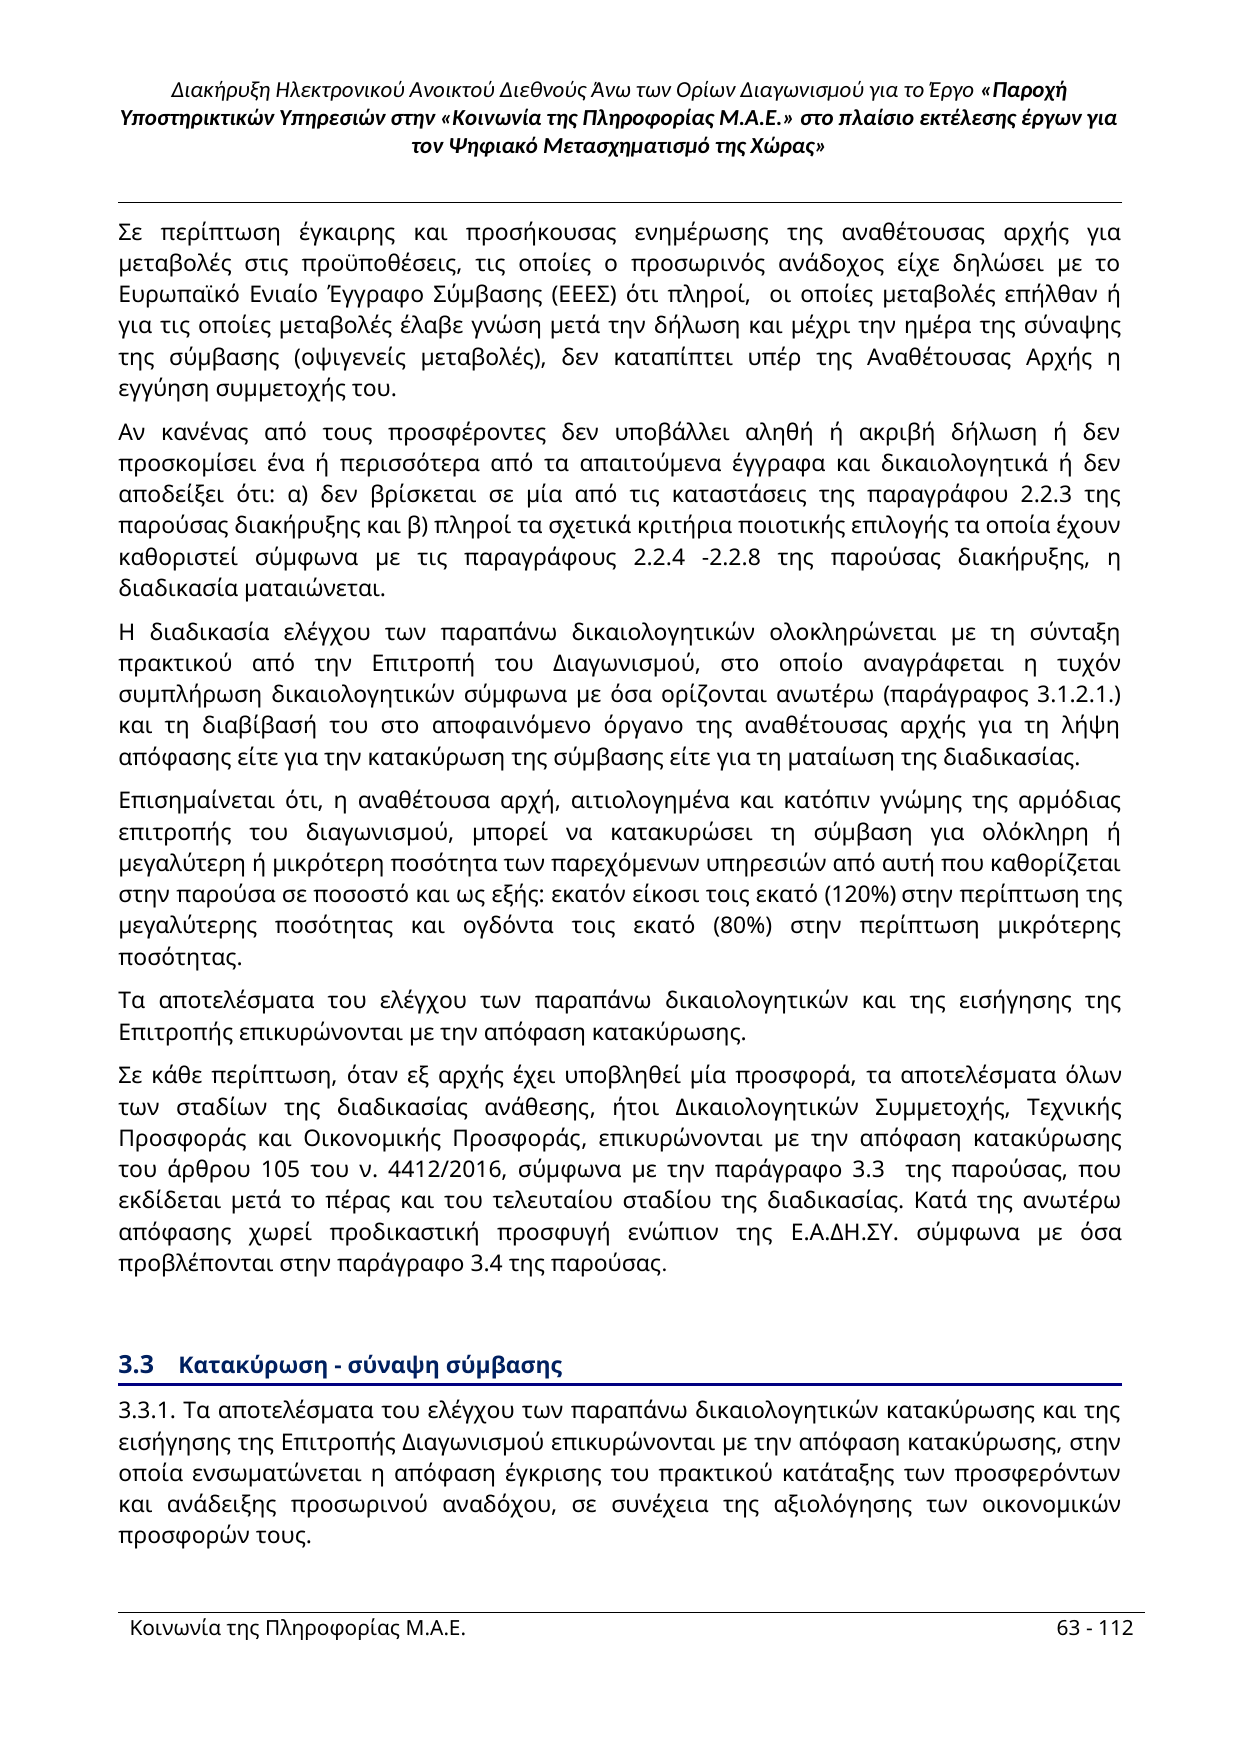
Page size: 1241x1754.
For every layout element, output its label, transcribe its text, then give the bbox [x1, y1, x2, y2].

text Σε περίπτωση έγκαιρης και προσήκουσας ενημέρωσης της αναθέτουσας αρχής για μεταβολές στις προϋποθέσεις, τις οποίες ο προσωρινός ανάδοχος είχε δηλώσει με το Ευρωπαϊκό Ενιαίο Έγγραφο Σύμβασης (ΕΕΕΣ) ότι πληροί, οι οποίες μεταβολές επήλθαν ή για τις οποίες μεταβολές έλαβε γνώση μετά την δήλωση και μέχρι την ημέρα της σύναψης της σύμβασης (οψιγενείς μεταβολές), δεν καταπίπτει υπέρ της Αναθέτουσας Αρχής η εγγύηση συμμετοχής του. [118, 216, 1122, 403]
text Η διαδικασία ελέγχου των παραπάνω δικαιολογητικών ολοκληρώνεται με τη σύνταξη πρακτικού από την Επιτροπή του Διαγωνισμού, στο οποίο αναγράφεται η τυχόν συμπλήρωση δικαιολογητικών σύμφωνα με όσα ορίζονται ανωτέρω (παράγραφος 3.1.2.1.) και τη διαβίβασή του στο αποφαινόμενο όργανο της αναθέτουσας αρχής για τη λήψη απόφασης είτε για την κατακύρωση της σύμβασης είτε για τη ματαίωση της διαδικασίας. [118, 616, 1122, 772]
text Αν κανένας από τους προσφέροντες δεν υποβάλλει αληθή ή ακριβή δήλωση ή δεν προσκομίσει ένα ή περισσότερα από τα απαιτούμενα έγγραφα και δικαιολογητικά ή δεν αποδείξει ότι: α) δεν βρίσκεται σε μία από τις καταστάσεις της παραγράφου 2.2.3 της παρούσας διακήρυξης και β) πληροί τα σχετικά κριτήρια ποιοτικής επιλογής τα οποία έχουν καθοριστεί σύμφωνα με τις παραγράφους 2.2.4 -2.2.8 της παρούσας διακήρυξης, η διαδικασία ματαιώνεται. [118, 416, 1122, 603]
text 3.3.1. Τα αποτελέσματα του ελέγχου των παραπάνω δικαιολογητικών κατακύρωσης και της εισήγησης της Επιτροπής Διαγωνισμού επικυρώνονται με την απόφαση κατακύρωσης, στην οποία ενσωματώνεται η απόφαση έγκρισης του πρακτικού κατάταξης των προσφερόντων και ανάδειξης προσωρινού αναδόχου, σε συνέχεια της αξιολόγησης των οικονομικών προσφορών τους. [118, 1394, 1122, 1551]
text Επισημαίνεται ότι, η αναθέτουσα αρχή, αιτιολογημένα και κατόπιν γνώμης της αρμόδιας επιτροπής του διαγωνισμού, μπορεί να κατακυρώσει τη σύμβαση για ολόκληρη ή μεγαλύτερη ή μικρότερη ποσότητα των παρεχόμενων υπηρεσιών από αυτή που καθορίζεται στην παρούσα σε ποσοστό και ως εξής: εκατόν είκοσι τοις εκατό (120%) στην περίπτωση της μεγαλύτερης ποσότητας και ογδόντα τοις εκατό (80%) στην περίπτωση μικρότερης ποσότητας. [118, 784, 1122, 972]
subtitle Κατακύρωση - σύναψη σύμβασης [118, 1347, 1122, 1383]
text Τα αποτελέσματα του ελέγχου των παραπάνω δικαιολογητικών και της εισήγησης της Επιτροπής επικυρώνονται με την απόφαση κατακύρωσης. [118, 984, 1122, 1047]
